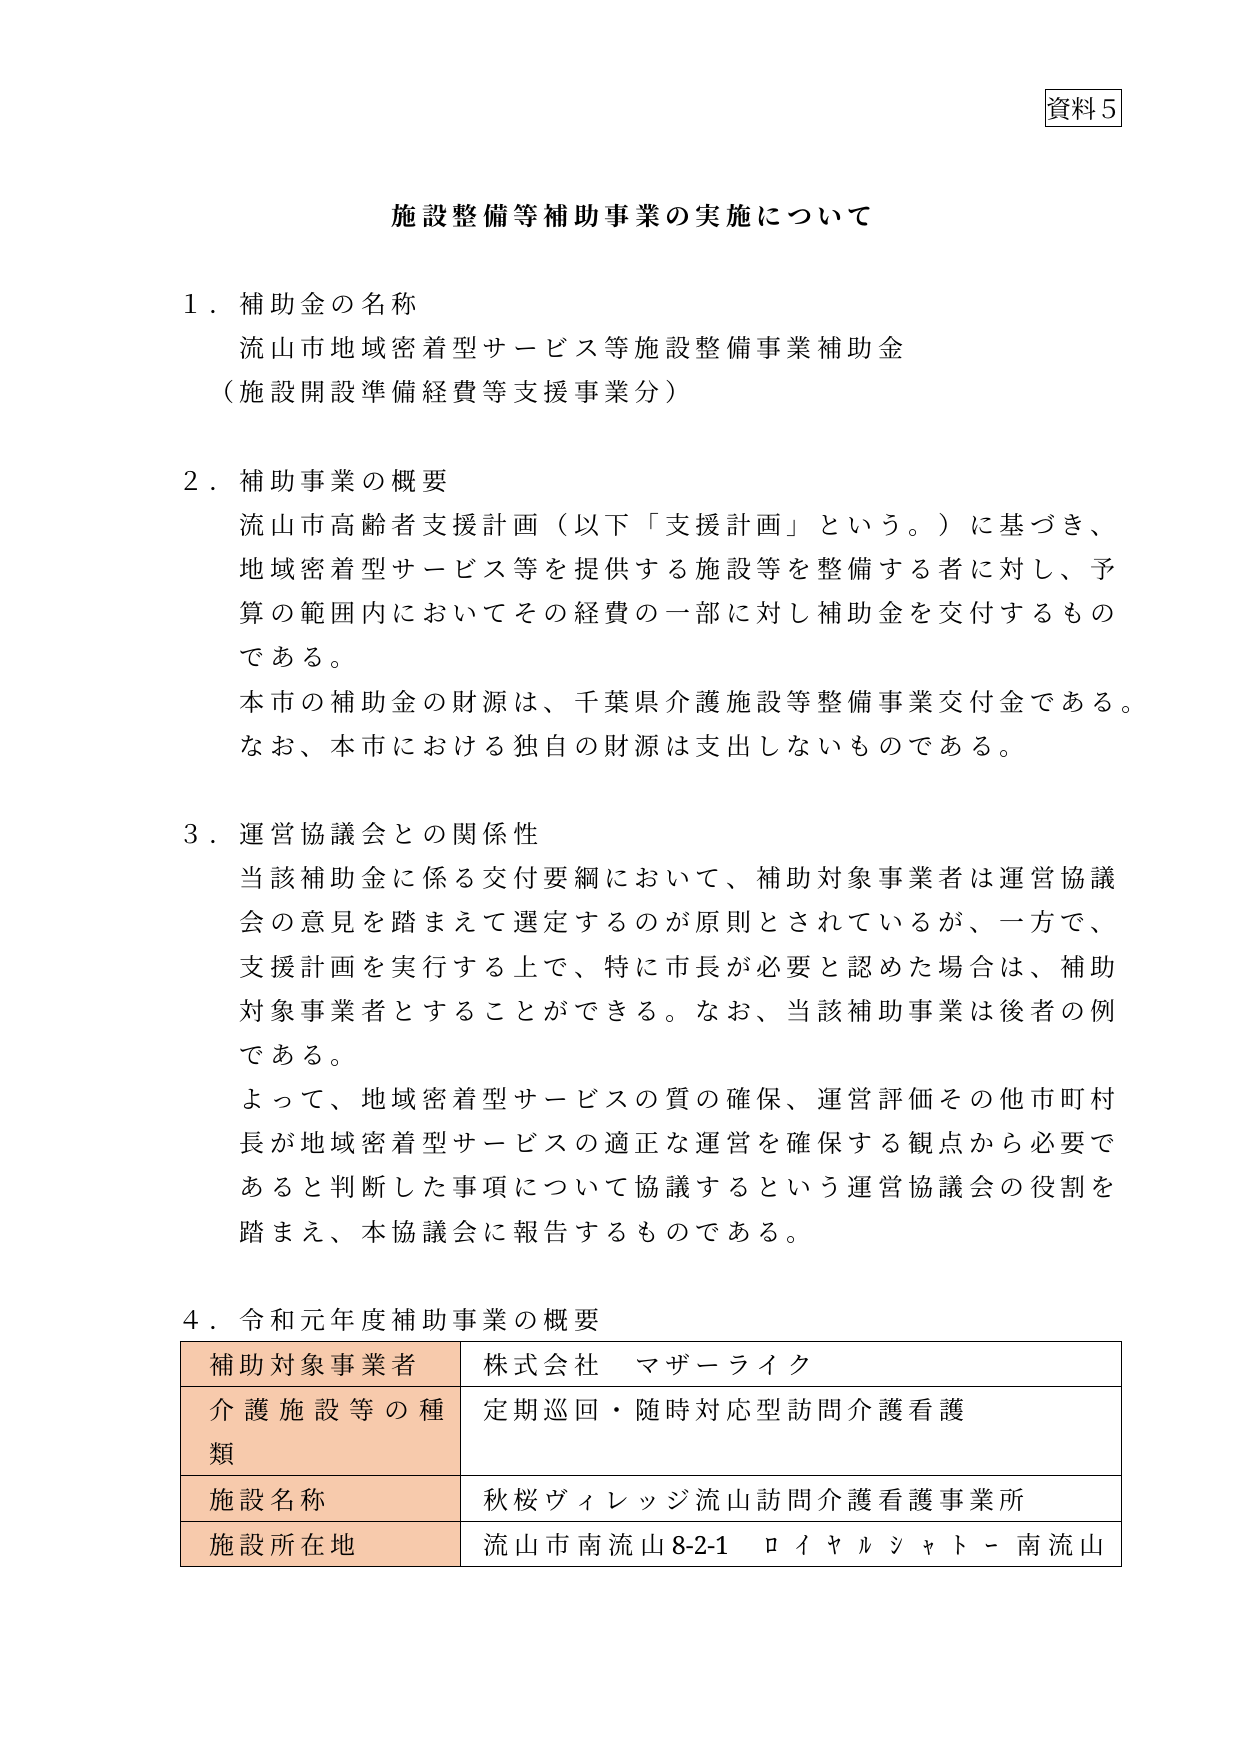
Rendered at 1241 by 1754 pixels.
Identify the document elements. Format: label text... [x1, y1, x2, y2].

text ３．運営協議会との関係性 [148, 811, 1122, 855]
table_cell 定期巡回・随時対応型訪問介護看護 [461, 1387, 1121, 1475]
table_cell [461, 1522, 1121, 1566]
text 当該補助金に係る交付要綱において、補助対象事業者は運営協議会の意見を踏まえて選定するのが原則とされているが、一方で、支援計画を実行する上で、特に市長が必要と認めた場合は、補助対象事業者とすることができる。なお、当該補助事業は後者の例である。 [148, 855, 1122, 1076]
text 本市の補助金の財源は、千葉県介護施設等整備事業交付金である。なお、本市における独自の財源は支出しないものである。 [148, 678, 1122, 767]
text 流山市高齢者支援計画（以下「支援計画」という。）に基づき、地域密着型サービス等を提供する施設等を整備する者に対し、予算の範囲内においてその経費の一部に対し補助金を交付するものである。 [148, 502, 1122, 678]
text 施設整備等補助事業の実施について [148, 192, 1122, 237]
text 流山市地域密着型サービス等施設整備事業補助金 [148, 325, 1122, 369]
text １．補助金の名称 [148, 281, 1122, 325]
text ２．補助事業の概要 [148, 457, 1122, 502]
text ４．令和元年度補助事業の概要 [148, 1297, 1122, 1341]
table_cell 施設名称 [181, 1476, 460, 1521]
text （施設開設準備経費等支援事業分） [148, 369, 1122, 413]
table_cell 施設所在地 [181, 1522, 460, 1566]
table_cell 秋桜ヴィレッジ流山訪問介護看護事業所 [461, 1476, 1121, 1521]
table_header 補助対象事業者 [181, 1342, 460, 1386]
table_cell 介護施設等の種類 [181, 1387, 460, 1475]
text よって、地域密着型サービスの質の確保、運営評価その他市町村長が地域密着型サービスの適正な運営を確保する観点から必要であると判断した事項について協議するという運営協議会の役割を踏まえ、本協議会に報告するものである。 [148, 1076, 1122, 1252]
table_header 株式会社 マザーライク [461, 1342, 1121, 1386]
